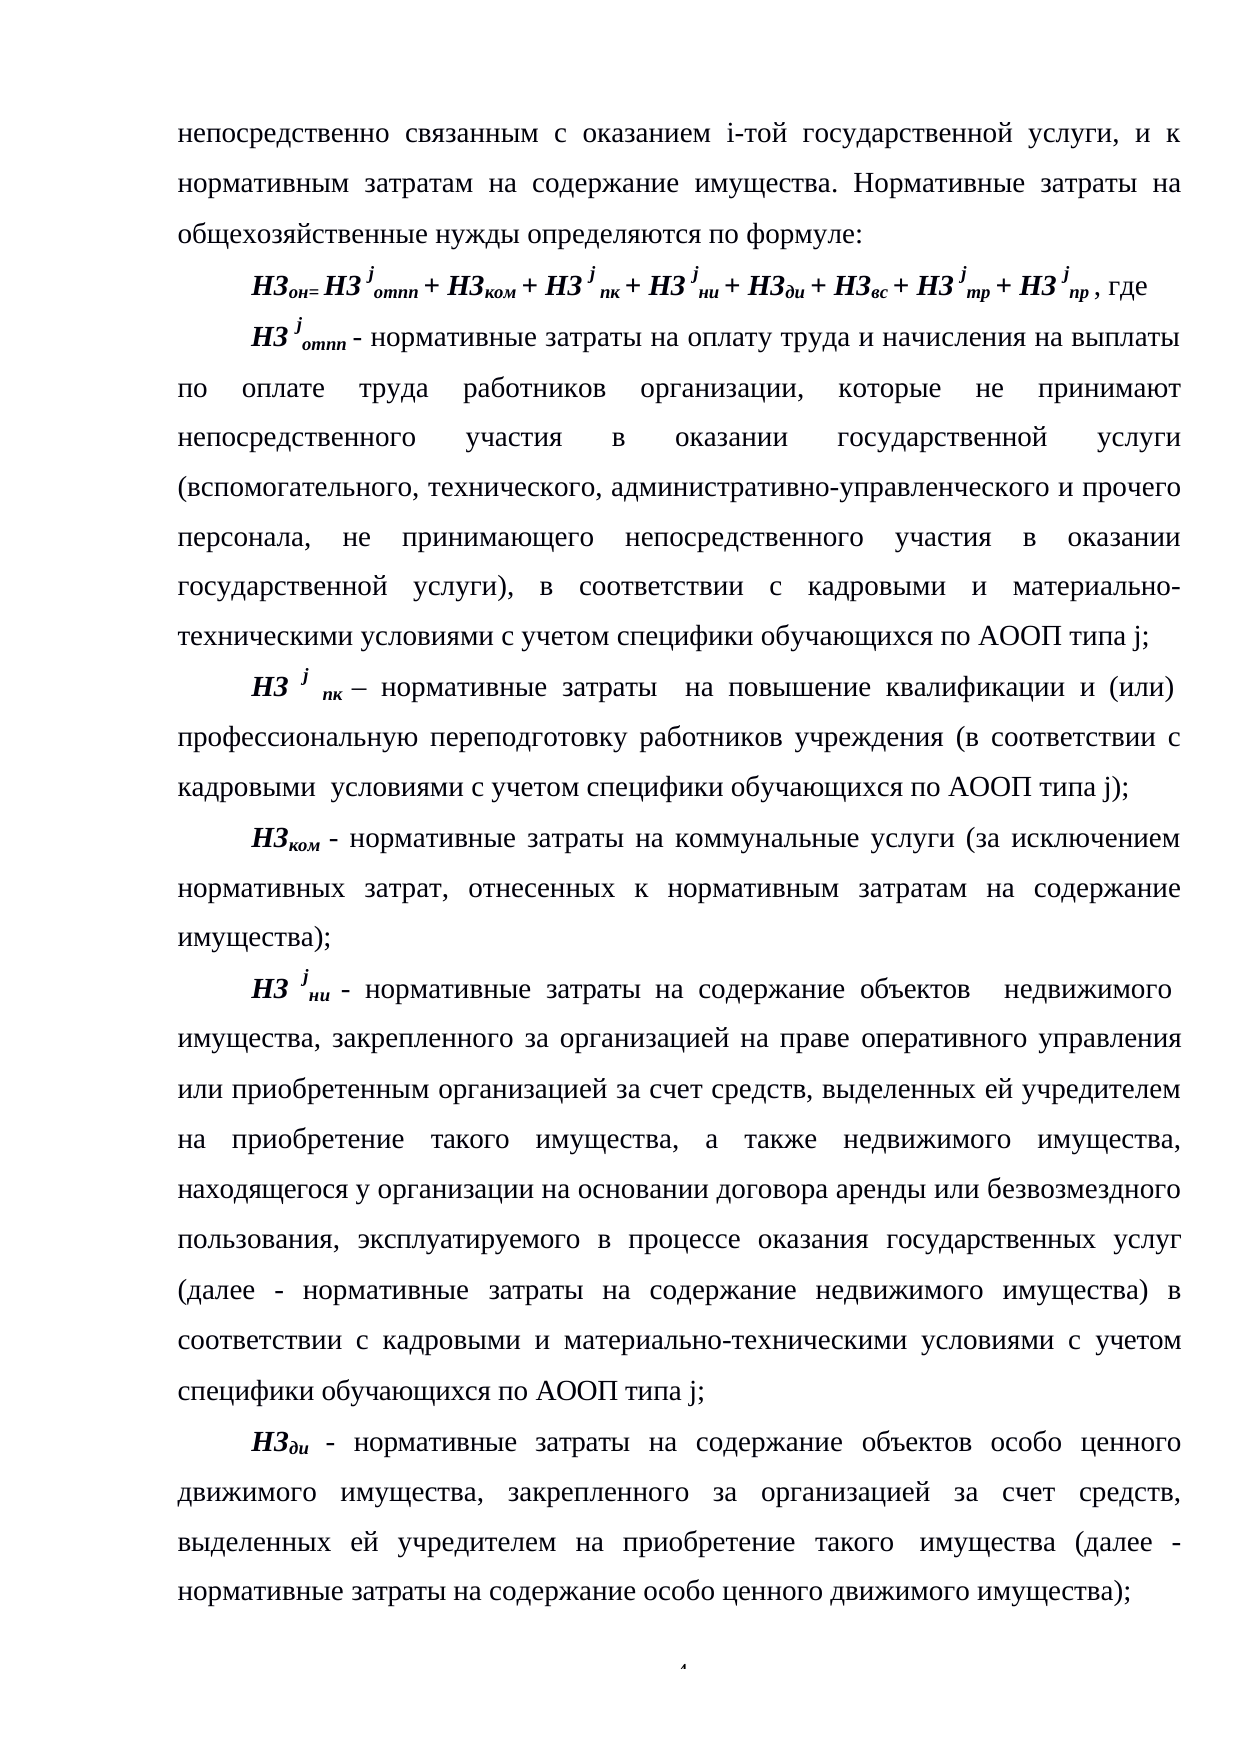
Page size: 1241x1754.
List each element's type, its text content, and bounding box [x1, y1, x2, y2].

text НЗ j пк – нормативные затраты на повышение квалификации и (или) [177, 667, 1192, 704]
text непосредственно связанным с оказанием i-той государственной услуги, и к нормативным затратам на содержание имущества. Нормативные затраты на общехозяйственные нужды определяются по формуле: [177, 115, 1181, 249]
text НЗ jотпп - нормативные затраты на оплату труда и начисления на выплаты по оплате труда работников организации, которые не принимают непосредственного участия в оказании государственной услуги (вспомогательного, технического, административно-управленческого и прочего персонала, не принимающего непосредственного участия в оказании государственной услуги), в соответствии с кадровыми и материально- техническими условиями с учетом специфики обучающихся по АООП типа j; [177, 313, 1182, 651]
text НЗком - нормативные затраты на коммунальные услуги (за исключением нормативных затрат, отнесенных к нормативным затратам на содержание имущества); [177, 820, 1181, 953]
text НЗон= НЗ jотпп + НЗком + НЗ j пк + НЗ jни + НЗди + НЗвс + НЗ jтр + НЗ jпр , где [251, 266, 1192, 302]
text имущества, закрепленного за организацией на праве оперативного управления или приобретенным организацией за счет средств, выделенных ей учредителем на приобретение такого имущества, а также недвижимого имущества, находящегося у организации на основании договора аренды или безвозмездного пользования, эксплуатируемого в процессе оказания государственных услуг (далее - нормативные затраты на содержание недвижимого имущества) в соответствии с кадровыми и материально-техническими условиями с учетом специфики обучающихся по АООП типа j; [177, 1020, 1182, 1406]
text НЗди - нормативные затраты на содержание объектов особо ценного движимого имущества, закрепленного за организацией за счет средств, выделенных ей учредителем на приобретение такого имущества (далее - нормативные затраты на содержание особо ценного движимого имущества); [177, 1424, 1181, 1607]
text профессиональную переподготовку работников учреждения (в соответствии с кадровыми условиями с учетом специфики обучающихся по АООП типа j); [177, 719, 1182, 803]
text НЗ jни - нормативные затраты на содержание объектов недвижимого [177, 968, 1192, 1005]
